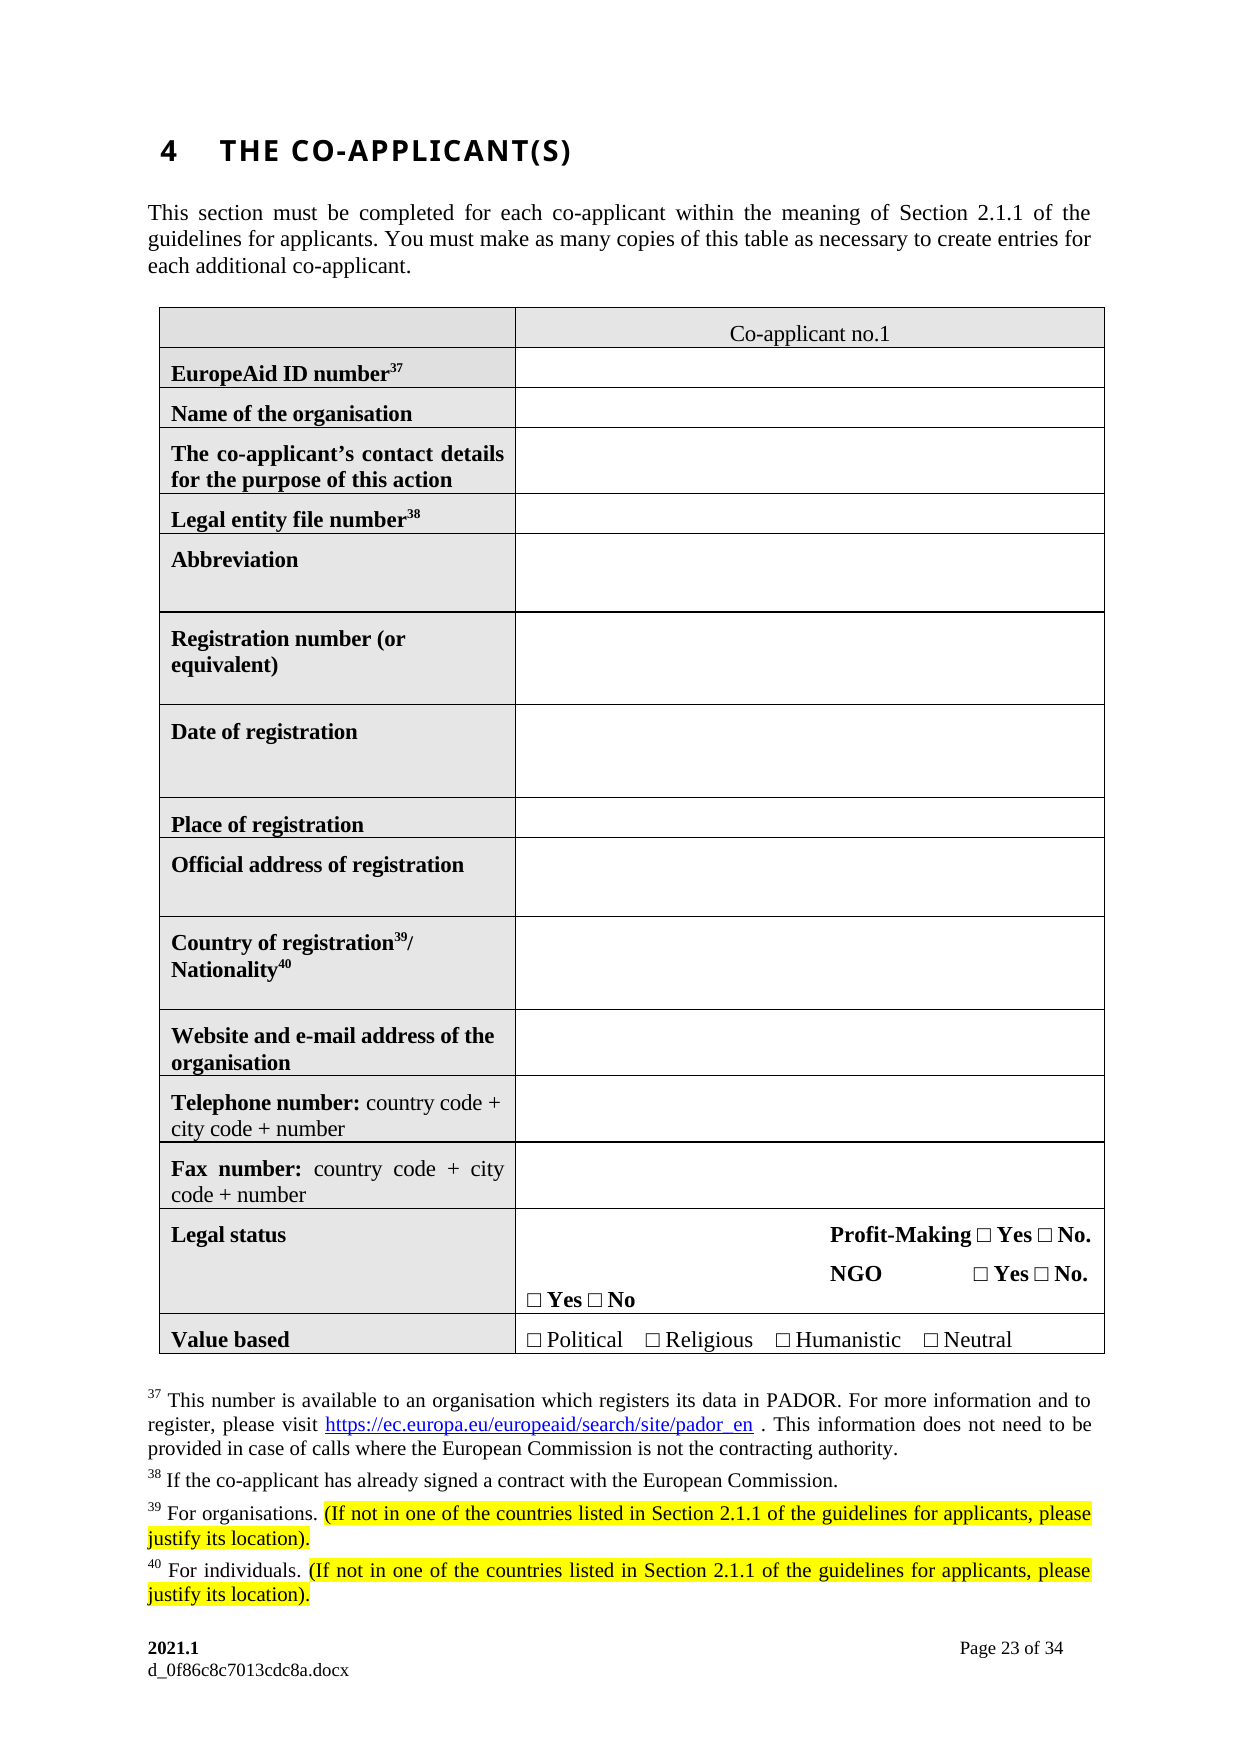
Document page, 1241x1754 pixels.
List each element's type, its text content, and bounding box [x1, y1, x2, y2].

table_cell Legal status [160, 1209, 515, 1313]
table_cell Website and e-mail address of the organisation [160, 1010, 515, 1075]
table_cell Country of registration/ Nationality [160, 917, 515, 1009]
table_cell Official address of registration [160, 838, 515, 916]
table_cell Date of registration [160, 705, 515, 797]
table_cell Fax number: country code + city code + number [160, 1143, 515, 1208]
subtitle The Co-applicant(s) [160, 131, 1092, 170]
table_cell The co-applicant’s contact details for the purpose of this action [160, 428, 515, 493]
table_cell [516, 494, 1104, 533]
table_cell [516, 1010, 1104, 1075]
table_cell [516, 534, 1104, 611]
table_cell Registration number (or equivalent) [160, 613, 515, 704]
table_cell Place of registration [160, 798, 515, 837]
table_header [160, 308, 515, 347]
table_cell Legal entity file number [160, 494, 515, 533]
table_cell [516, 1076, 1104, 1141]
table_header Co-applicant no.1 [516, 308, 1104, 347]
text This section must be completed for each co-applicant within the meaning of Section 2.1.1 of the guidelines for applicants. You must make as many copies of this table as necessary to create entries for each additional co-applicant. [148, 199, 1092, 278]
table_cell Abbreviation [160, 534, 515, 611]
table_cell [516, 428, 1104, 493]
table_cell Telephone number: country code + city code + number [160, 1076, 515, 1141]
table_cell [516, 348, 1104, 387]
table_cell Name of the organisation [160, 388, 515, 427]
table_cell EuropeAid ID number [160, 348, 515, 387]
table_cell [516, 917, 1104, 1009]
table_cell Profit-Making □ Yes □ No. NGO □ Yes □ No. □ Yes □ No [516, 1209, 1104, 1313]
table_cell Value based [160, 1314, 515, 1353]
table_cell □ Political □ Religious □ Humanistic □ Neutral [516, 1314, 1104, 1353]
table_cell [516, 798, 1104, 837]
table_cell [516, 613, 1104, 704]
table_cell [516, 1143, 1104, 1208]
table_cell [516, 838, 1104, 916]
table_cell [516, 388, 1104, 427]
table_cell [516, 705, 1104, 797]
